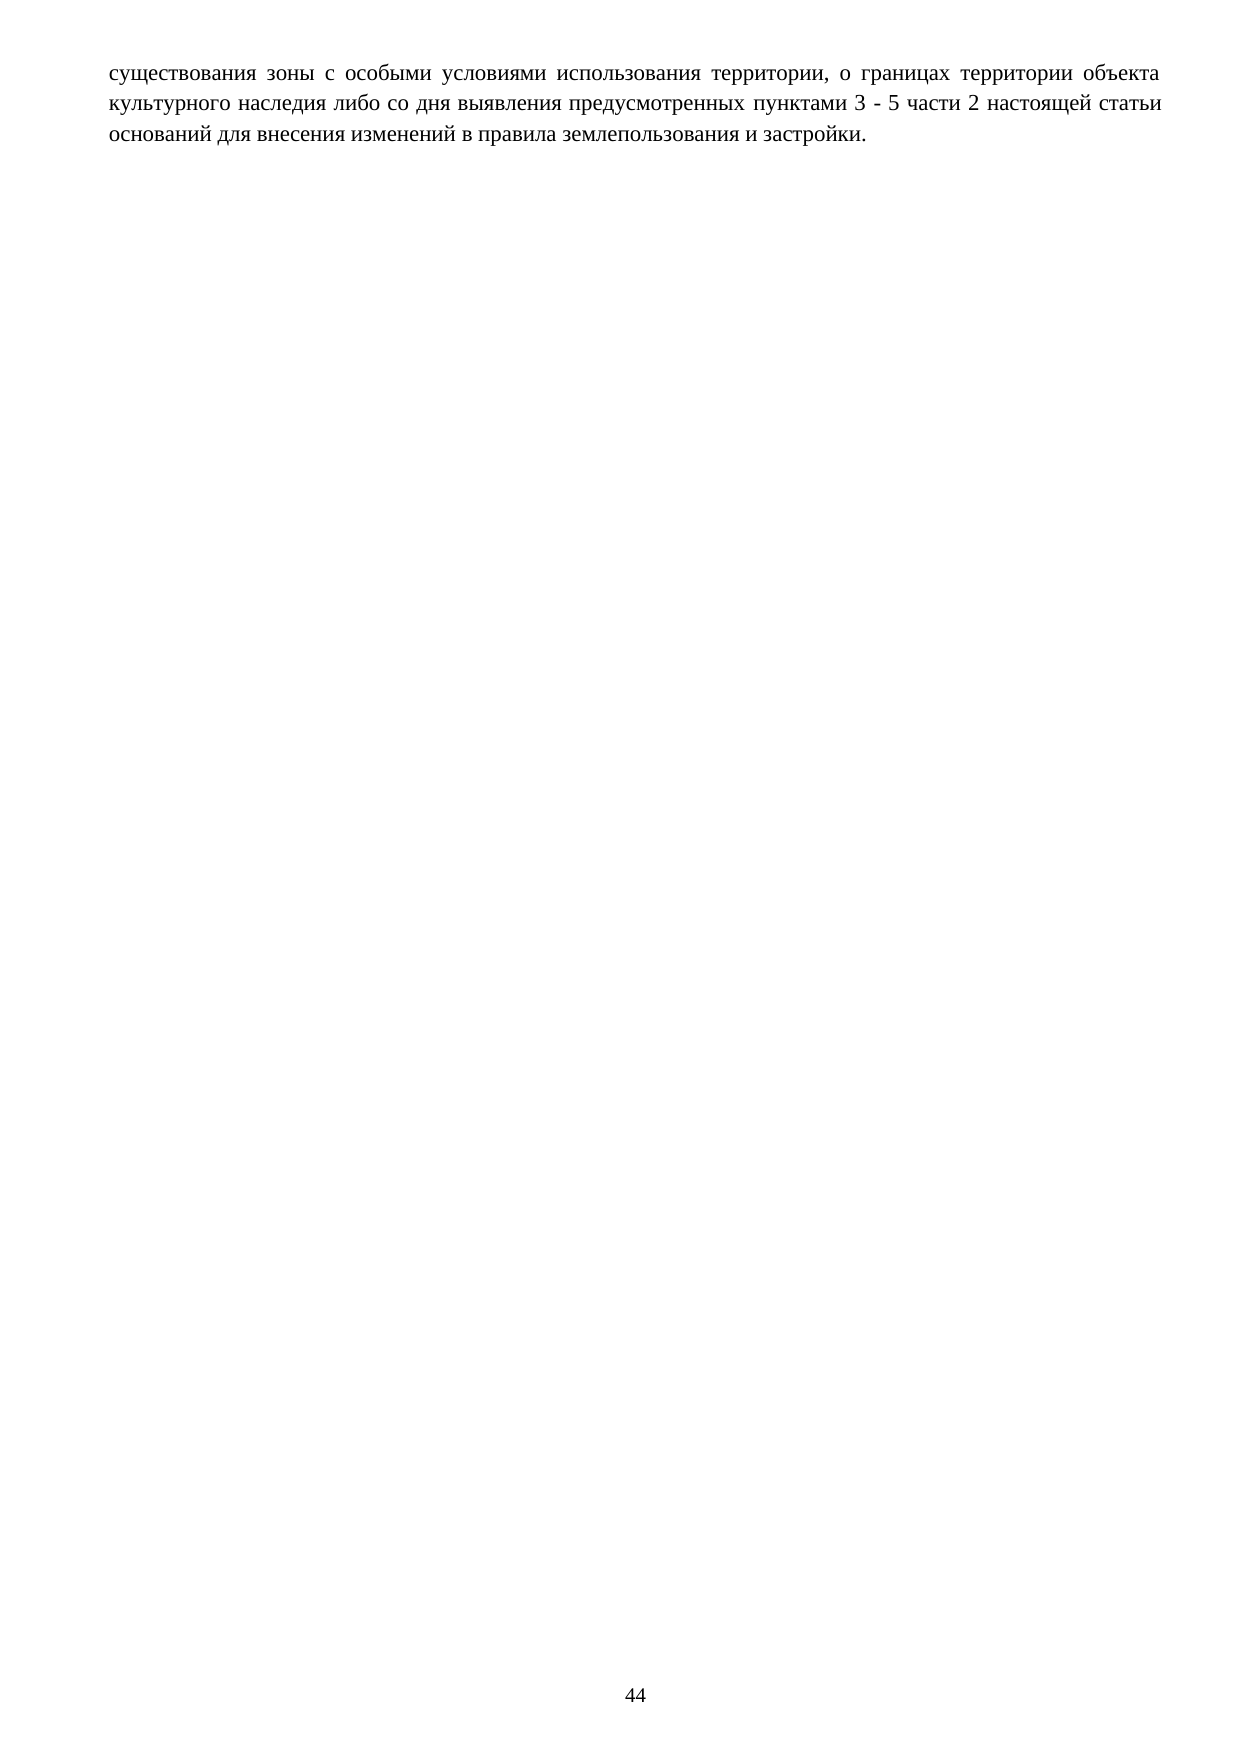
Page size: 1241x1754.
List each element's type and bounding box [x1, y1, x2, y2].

list [109, 59, 1162, 146]
